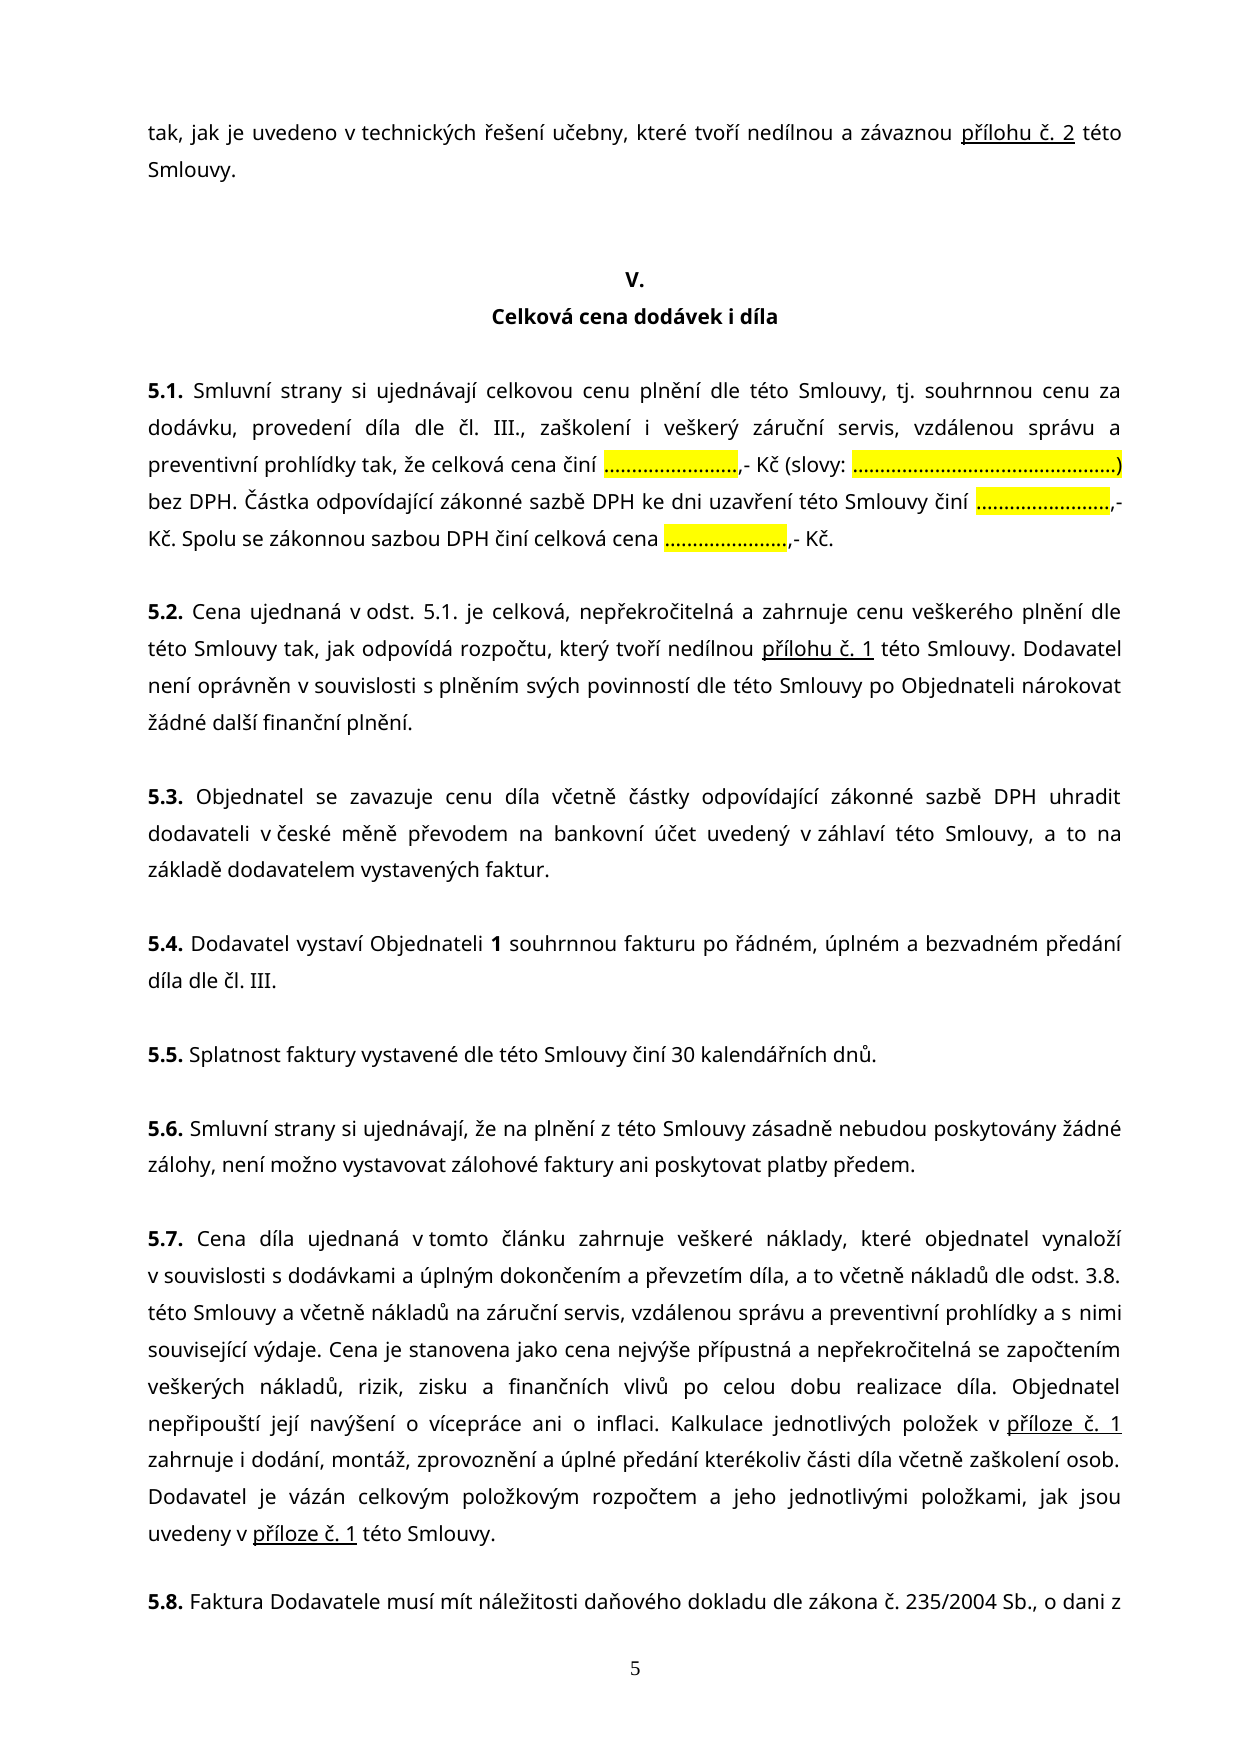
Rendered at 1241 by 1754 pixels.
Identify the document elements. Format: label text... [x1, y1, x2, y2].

text Celková cena dodávek i díla [148, 302, 1122, 331]
text 5.4. Dodavatel vystaví Objednateli 1 souhrnnou fakturu po řádném, úplném a bezvadném předání díla dle čl. III. [148, 929, 1122, 995]
text 5.7. Cena díla ujednaná v tomto článku zahrnuje veškeré náklady, které objednatel vynaloží v souvislosti s dodávkami a úplným dokončením a převzetím díla, a to včetně nákladů dle odst. 3.8. této Smlouvy a včetně nákladů na záruční servis, vzdálenou správu a preventivní prohlídky a s nimi související výdaje. Cena je stanovena jako cena nejvýše přípustná a nepřekročitelná se započtením veškerých nákladů, rizik, zisku a finančních vlivů po celou dobu realizace díla. Objednatel nepřipouští její navýšení o vícepráce ani o inflaci. Kalkulace jednotlivých položek v příloze č. 1 zahrnuje i dodání, montáž, zprovoznění a úplné předání kterékoliv části díla včetně zaškolení osob. Dodavatel je vázán celkovým položkovým rozpočtem a jeho jednotlivými položkami, jak jsou uvedeny v příloze č. 1 této Smlouvy. [148, 1224, 1122, 1548]
text 5.1. Smluvní strany si ujednávají celkovou cenu plnění dle této Smlouvy, tj. souhrnnou cenu za dodávku, provedení díla dle čl. III., zaškolení i veškerý záruční servis, vzdálenou správu a preventivní prohlídky tak, že celková cena činí ........................,- Kč (slovy: …………………………………………) bez DPH. Částka odpovídající zákonné sazbě DPH ke dni uzavření této Smlouvy činí ........................,- Kč. Spolu se zákonnou sazbou DPH činí celková cena ......................,- Kč. [148, 376, 1122, 552]
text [148, 1587, 1122, 1616]
text 5.5. Splatnost faktury vystavené dle této Smlouvy činí 30 kalendářních dnů. [148, 1040, 1122, 1068]
text 5.2. Cena ujednaná v odst. 5.1. je celková, nepřekročitelná a zahrnuje cenu veškerého plnění dle této Smlouvy tak, jak odpovídá rozpočtu, který tvoří nedílnou přílohu č. 1 této Smlouvy. Dodavatel není oprávněn v souvislosti s plněním svých povinností dle této Smlouvy po Objednateli nárokovat žádné další finanční plnění. [148, 597, 1122, 737]
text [148, 118, 1122, 183]
text 5.6. Smluvní strany si ujednávají, že na plnění z této Smlouvy zásadně nebudou poskytovány žádné zálohy, není možno vystavovat zálohové faktury ani poskytovat platby předem. [148, 1114, 1122, 1179]
text V. [148, 266, 1122, 294]
text 5.3. Objednatel se zavazuje cenu díla včetně částky odpovídající zákonné sazbě DPH uhradit dodavateli v české měně převodem na bankovní účet uvedený v záhlaví této Smlouvy, a to na základě dodavatelem vystavených faktur. [148, 782, 1122, 884]
